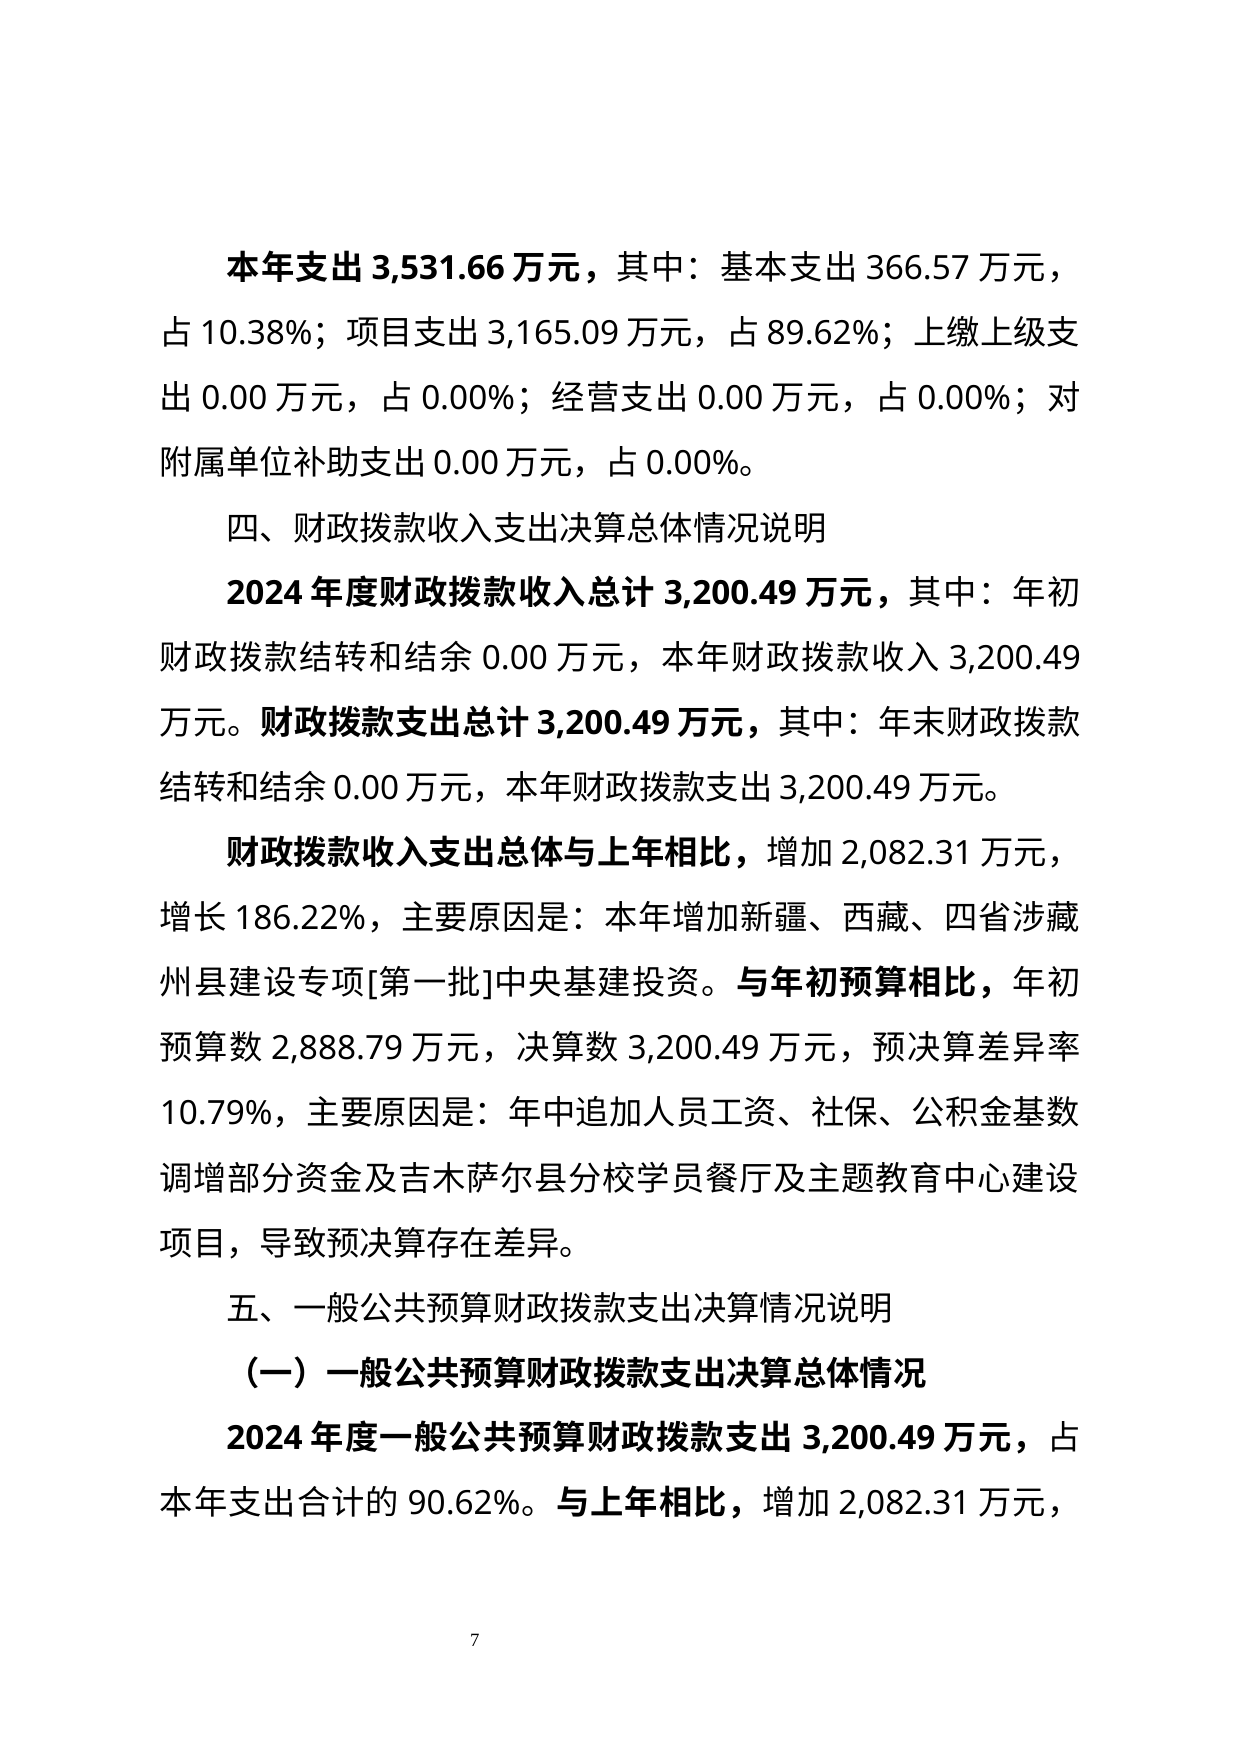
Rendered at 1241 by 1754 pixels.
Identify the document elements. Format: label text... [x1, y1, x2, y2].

text 2024年度财政拨款收入总计3,200.49万元，其中：年初财政拨款结转和结余0.00万元，本年财政拨款收入3,200.49万元。财政拨款支出总计3,200.49万元，其中：年末财政拨款结转和结余0.00万元，本年财政拨款支出3,200.49万元。 [159, 558, 1081, 818]
text 本年支出3,531.66万元，其中：基本支出366.57万元，占10.38%；项目支出3,165.09万元，占89.62%；上缴上级支出0.00万元，占0.00%；经营支出0.00万元，占0.00%；对附属单位补助支出0.00万元，占0.00%。 [159, 233, 1081, 493]
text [159, 1403, 1081, 1533]
text （一）一般公共预算财政拨款支出决算总体情况 [159, 1338, 1081, 1403]
text 五、一般公共预算财政拨款支出决算情况说明 [159, 1273, 1081, 1338]
text 财政拨款收入支出总体与上年相比，增加2,082.31万元，增长186.22%，主要原因是：本年增加新疆、西藏、四省涉藏州县建设专项[第一批]中央基建投资。与年初预算相比，年初预算数2,888.79万元，决算数3,200.49万元，预决算差异率10.79%，主要原因是：年中追加人员工资、社保、公积金基数调增部分资金及吉木萨尔县分校学员餐厅及主题教育中心建设项目，导致预决算存在差异。 [159, 818, 1081, 1273]
text 四、财政拨款收入支出决算总体情况说明 [159, 493, 1081, 558]
